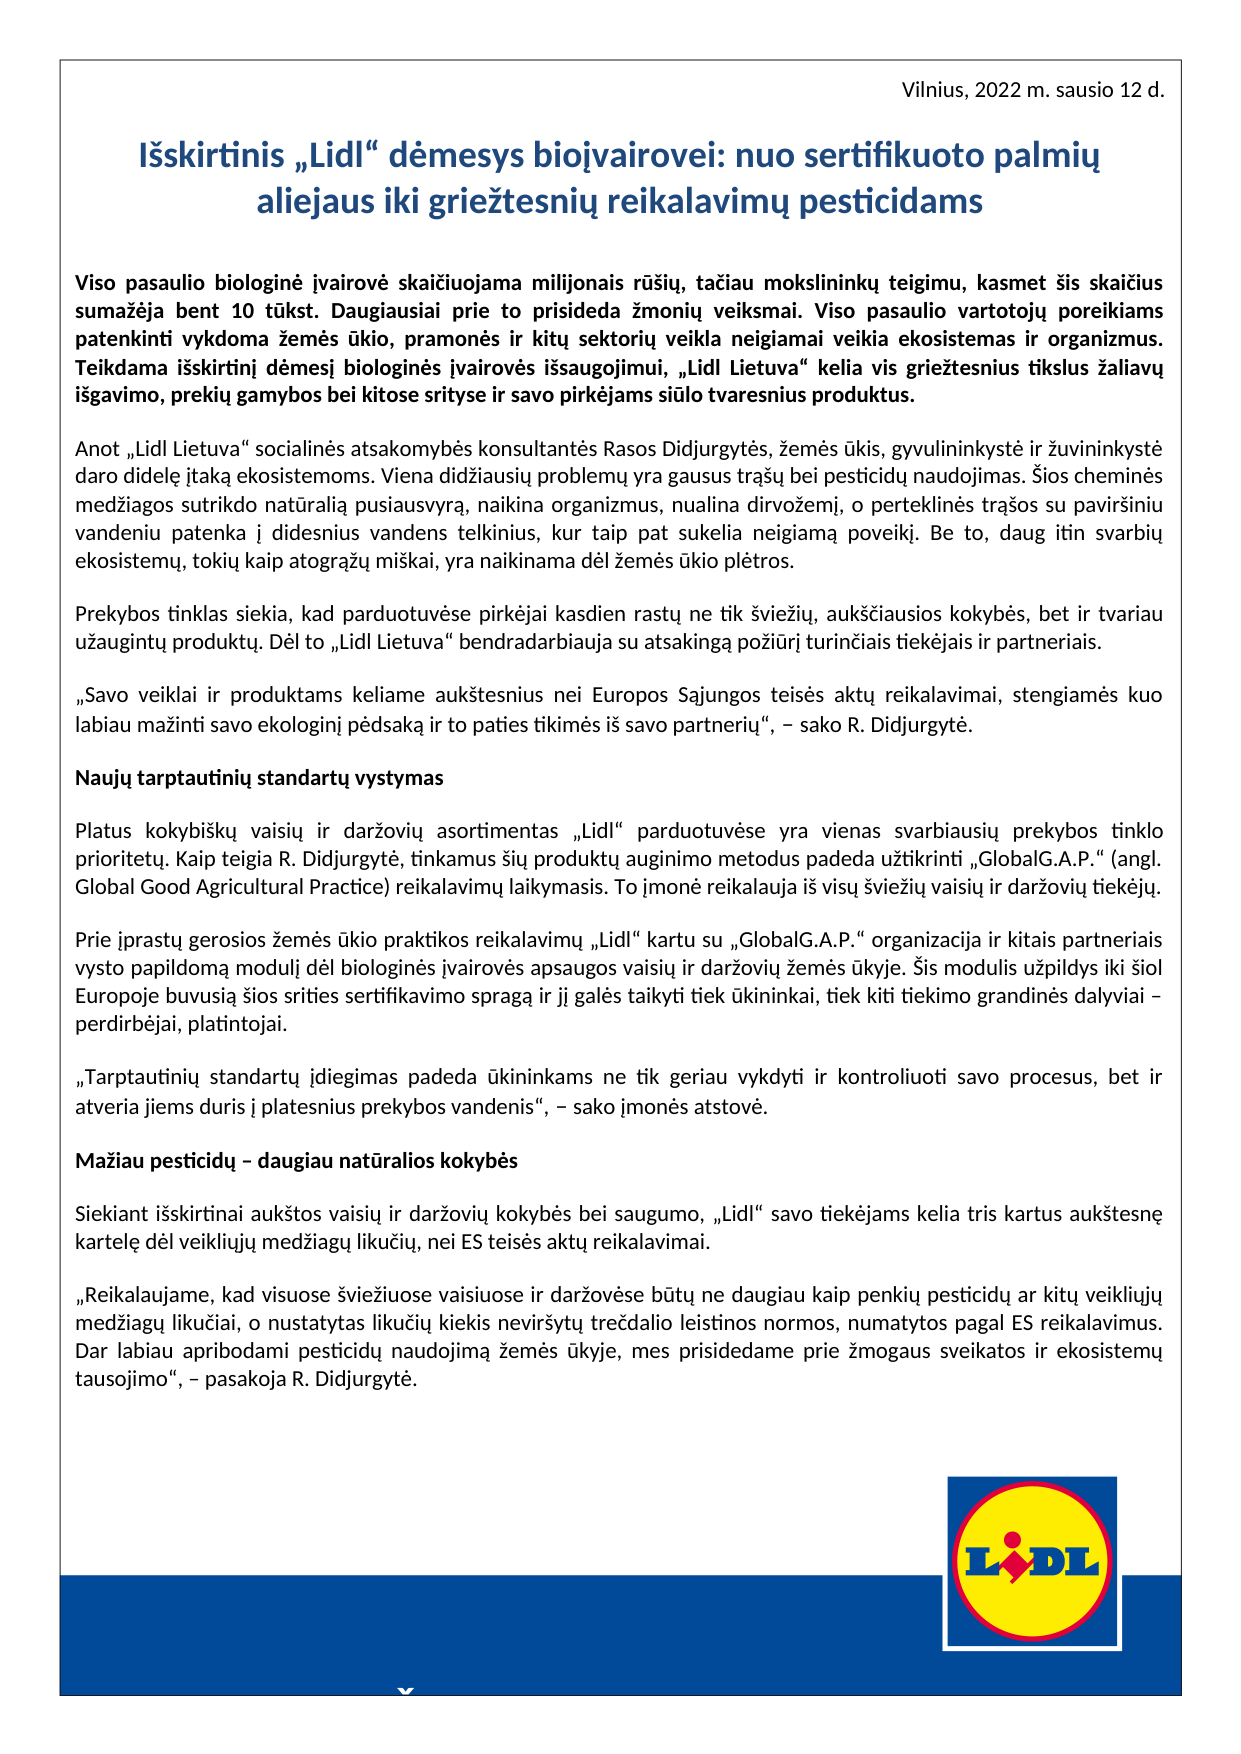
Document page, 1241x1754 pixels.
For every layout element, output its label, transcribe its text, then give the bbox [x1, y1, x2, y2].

text Siekiant išskirtinai aukštos vaisių ir daržovių kokybės bei saugumo, „Lidl“ savo tiekėjams kelia tris kartus aukštesnę kartelę dėl veikliųjų medžiagų likučių, nei ES teisės aktų reikalavimai. [75, 1199, 1165, 1255]
text Vilnius, 2022 m. sausio 12 d. [75, 75, 1165, 103]
text „Tarptautinių standartų įdiegimas padeda ūkininkams ne tik geriau vykdyti ir kontroliuoti savo procesus, bet ir atveria jiems duris į platesnius prekybos vandenis“, – sako įmonės atstovė. [75, 1062, 1165, 1121]
text Išskirtinis „Lidl“ dėmesys bioįvairovei: nuo sertifikuoto palmių aliejaus iki griežtesnių reikalavimų pesticidams [75, 131, 1165, 223]
text Naujų tarptautinių standartų vystymas [75, 763, 1165, 791]
text Prekybos tinklas siekia, kad parduotuvėse pirkėjai kasdien rastų ne tik šviežių, aukščiausios kokybės, bet ir tvariau užaugintų produktų. Dėl to „Lidl Lietuva“ bendradarbiauja su atsakingą požiūrį turinčiais tiekėjais ir partneriais. [75, 599, 1165, 655]
picture [0, 0, 1241, 1754]
text Prie įprastų gerosios žemės ūkio praktikos reikalavimų „Lidl“ kartu su „GlobalG.A.P.“ organizacija ir kitais partneriais vysto papildomą modulį dėl biologinės įvairovės apsaugos vaisių ir daržovių žemės ūkyje. Šis modulis užpildys iki šiol Europoje buvusią šios srities sertifikavimo spragą ir jį galės taikyti tiek ūkininkai, tiek kiti tiekimo grandinės dalyviai – perdirbėjai, platintojai. [75, 925, 1165, 1037]
text Anot „Lidl Lietuva“ socialinės atsakomybės konsultantės Rasos Didjurgytės, žemės ūkis, gyvulininkystė ir žuvininkystė daro didelę įtaką ekosistemoms. Viena didžiausių problemų yra gausus trąšų bei pesticidų naudojimas. Šios cheminės medžiagos sutrikdo natūralią pusiausvyrą, naikina organizmus, nualina dirvožemį, o perteklinės trąšos su paviršiniu vandeniu patenka į didesnius vandens telkinius, kur taip pat sukelia neigiamą poveikį. Be to, daug itin svarbių ekosistemų, tokių kaip atogrąžų miškai, yra naikinama dėl žemės ūkio plėtros. [75, 434, 1165, 574]
text Platus kokybiškų vaisių ir daržovių asortimentas „Lidl“ parduotuvėse yra vienas svarbiausių prekybos tinklo prioritetų. Kaip teigia R. Didjurgytė, tinkamus šių produktų auginimo metodus padeda užtikrinti „GlobalG.A.P.“ (angl. Global Good Agricultural Practice) reikalavimų laikymasis. To įmonė reikalauja iš visų šviežių vaisių ir daržovių tiekėjų. [75, 816, 1165, 900]
text „Savo veiklai ir produktams keliame aukštesnius nei Europos Sąjungos teisės aktų reikalavimai, stengiamės kuo labiau mažinti savo ekologinį pėdsaką ir to paties tikimės iš savo partnerių“, – sako R. Didjurgytė. [75, 680, 1165, 738]
text „Reikalaujame, kad visuose šviežiuose vaisiuose ir daržovėse būtų ne daugiau kaip penkių pesticidų ar kitų veikliųjų medžiagų likučiai, o nustatytas likučių kiekis neviršytų trečdalio leistinos normos, numatytos pagal ES reikalavimus. Dar labiau apribodami pesticidų naudojimą žemės ūkyje, mes prisidedame prie žmogaus sveikatos ir ekosistemų tausojimo“, – pasakoja R. Didjurgytė. [75, 1280, 1165, 1392]
text Viso pasaulio biologinė įvairovė skaičiuojama milijonais rūšių, tačiau mokslininkų teigimu, kasmet šis skaičius sumažėja bent 10 tūkst. Daugiausiai prie to prisideda žmonių veiksmai. Viso pasaulio vartotojų poreikiams patenkinti vykdoma žemės ūkio, pramonės ir kitų sektorių veikla neigiamai veikia ekosistemas ir organizmus. Teikdama išskirtinį dėmesį biologinės įvairovės išsaugojimui, „Lidl Lietuva“ kelia vis griežtesnius tikslus žaliavų išgavimo, prekių gamybos bei kitose srityse ir savo pirkėjams siūlo tvaresnius produktus. [75, 268, 1165, 409]
text Mažiau pesticidų – daugiau natūralios kokybės [75, 1146, 1165, 1174]
